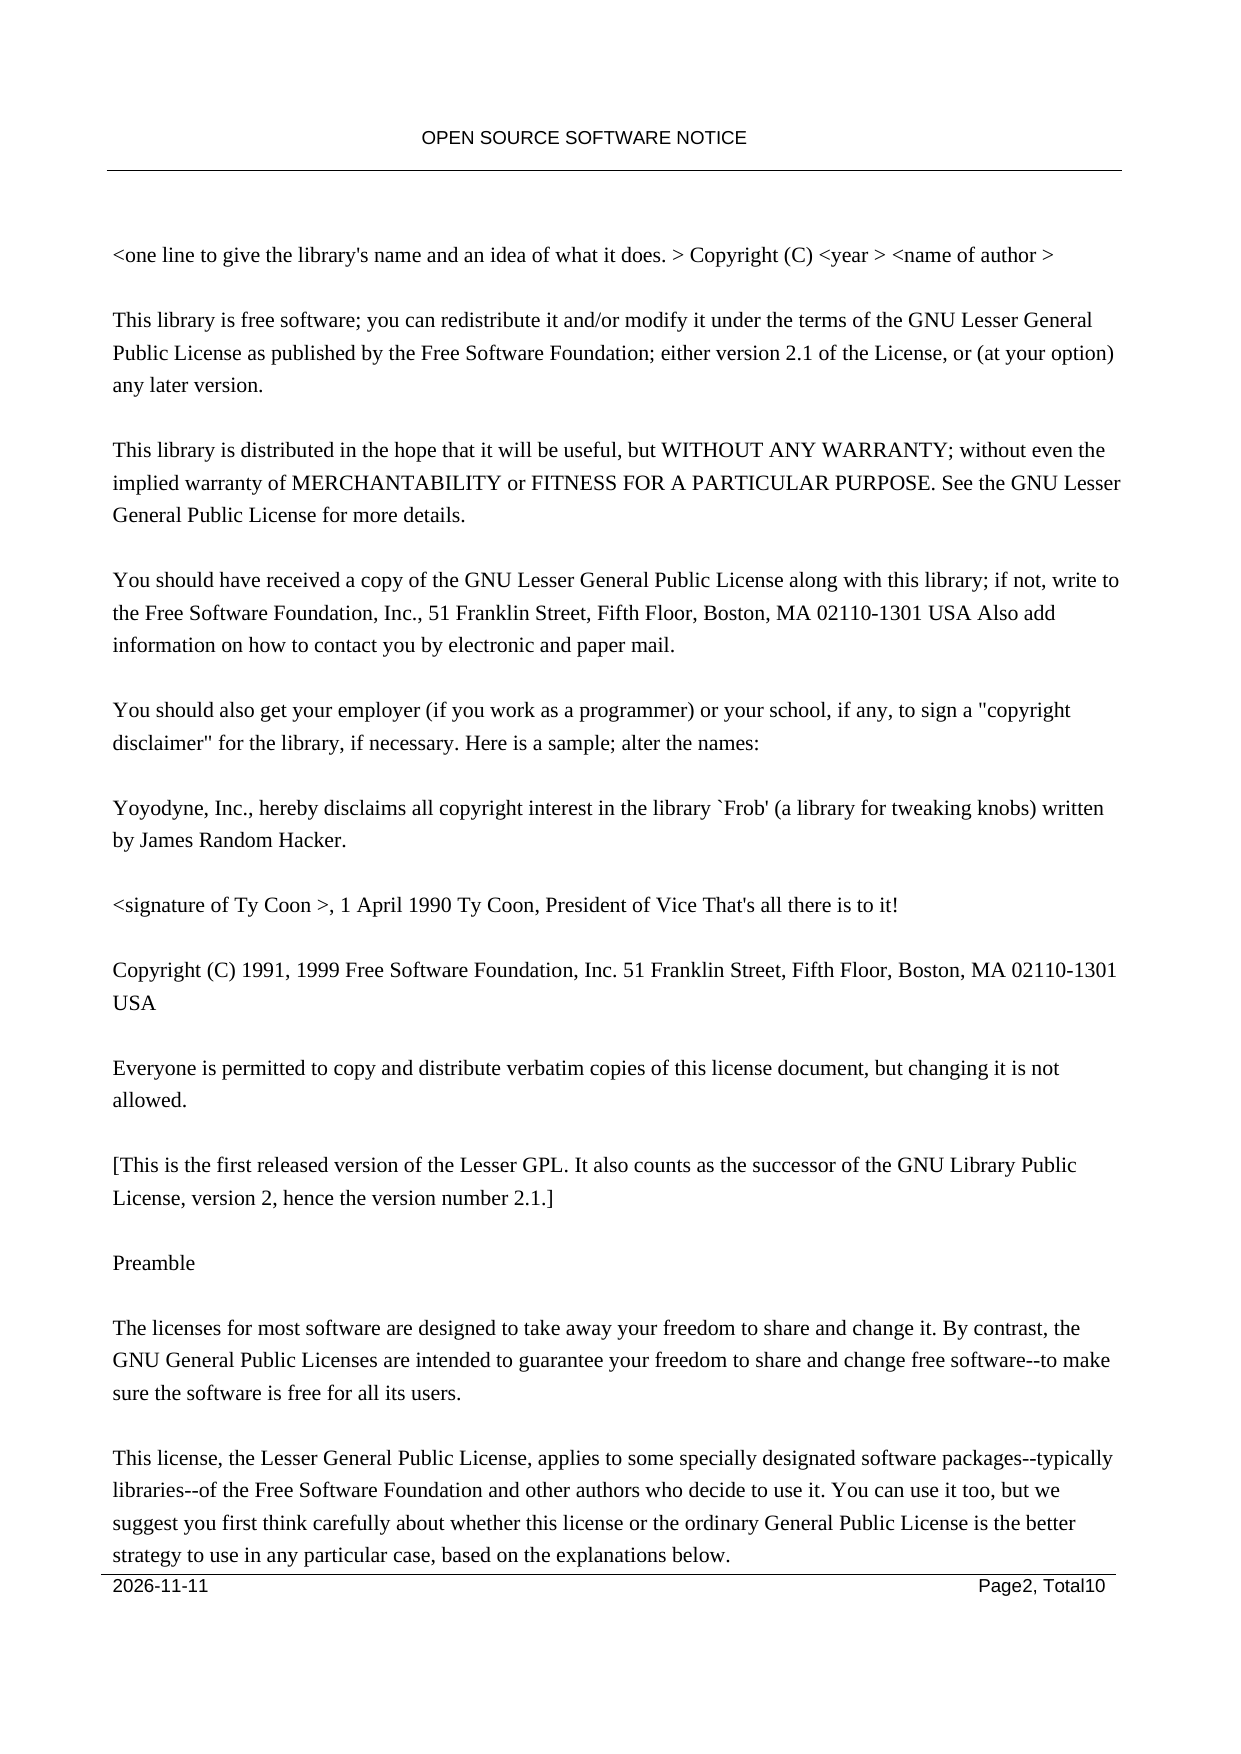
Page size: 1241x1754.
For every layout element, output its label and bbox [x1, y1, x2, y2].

text [112, 206, 1128, 1571]
